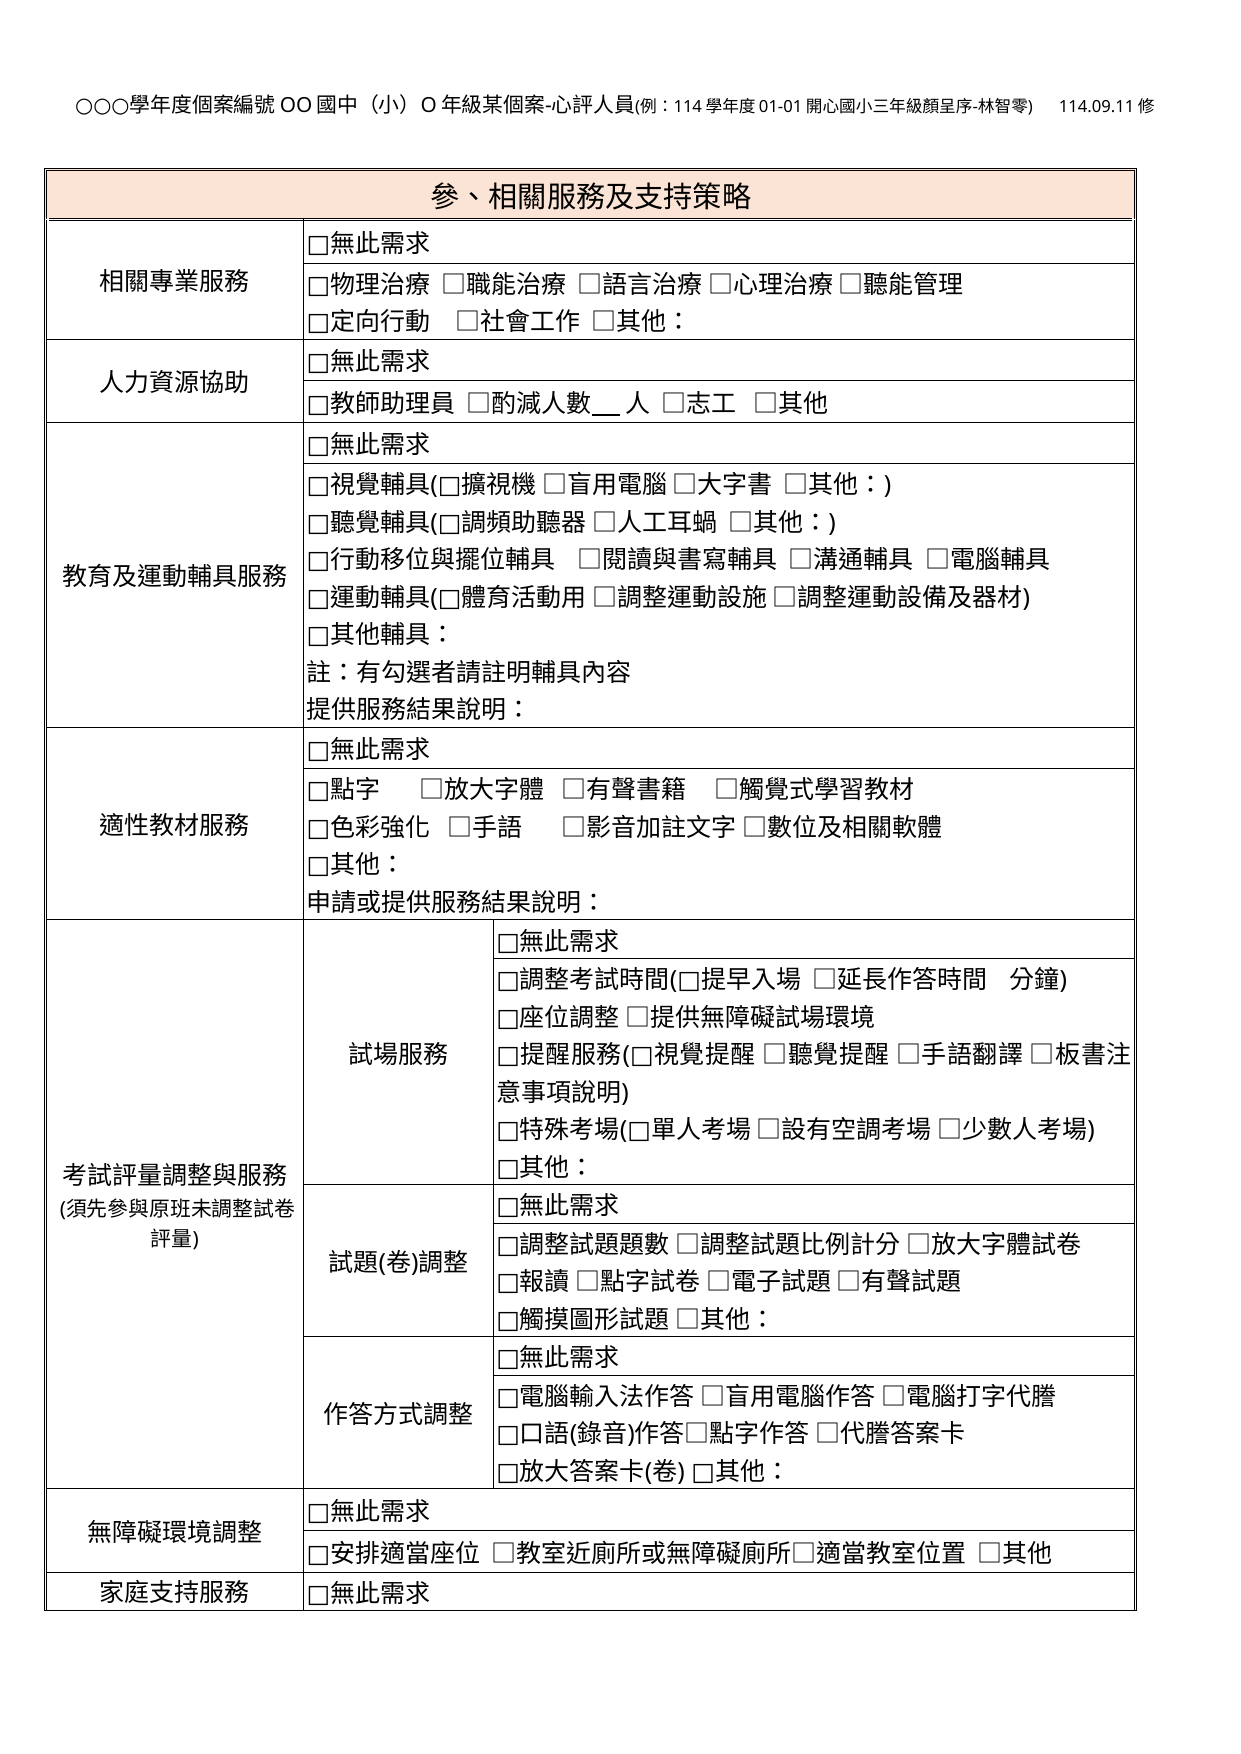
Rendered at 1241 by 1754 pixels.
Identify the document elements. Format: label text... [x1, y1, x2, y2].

table_cell □調整考試時間(□提早入場 □延長作答時間 分鐘) □座位調整 □提供無障礙試場環境 □提醒服務(□視覺提醒 □聽覺提醒 □手語翻譯 □板書注意事項說明) □特殊考場(□單人考場 □設有空調考場 □少數人考場) □其他： [494, 959, 1134, 1184]
table_header 參、相關服務及支持策略 [47, 171, 1134, 218]
table_cell □無此需求 [304, 218, 1134, 262]
table_cell 作答方式調整 [304, 1337, 493, 1488]
table_cell □無此需求 [304, 423, 1134, 463]
table_cell 試題(卷)調整 [304, 1185, 493, 1336]
table_cell □教師助理員 □酌減人數 人 □志工 □其他 [304, 381, 1134, 422]
table_cell □點字 □放大字體 □有聲書籍 □觸覺式學習教材 □色彩強化 □手語 □影音加註文字 □數位及相關軟體 □其他： 申請或提供服務結果說明： [304, 769, 1134, 919]
table_cell □無此需求 [494, 1337, 1134, 1374]
table_cell □無此需求 [304, 728, 1134, 768]
table_cell □視覺輔具(□擴視機 □盲用電腦 □大字書 □其他：) □聽覺輔具(□調頻助聽器 □人工耳蝸 □其他：) □行動移位與擺位輔具 □閱讀與書寫輔具 □溝通輔具 □電腦輔具 □運動輔具(□體育活動用 □調整運動設施 □調整運動設備及器材) □其他輔具： 註：有勾選者請註明輔具內容 提供服務結果說明： [304, 464, 1134, 727]
table_cell 教育及運動輔具服務 [47, 423, 303, 727]
table_cell 相關專業服務 [47, 218, 303, 338]
table_cell □物理治療 □職能治療 □語言治療 □心理治療 □聽能管理 □定向行動 □社會工作 □其他： [304, 264, 1134, 338]
table_cell □安排適當座位 □教室近廁所或無障礙廁所□適當教室位置 □其他 [304, 1531, 1134, 1572]
table_cell □無此需求 [304, 340, 1134, 380]
table_cell □無此需求 [494, 1185, 1134, 1222]
table_cell 考試評量調整與服務 (須先參與原班未調整試卷評量) [47, 920, 303, 1488]
table_cell 家庭支持服務 [47, 1573, 303, 1610]
table_cell □調整試題題數 □調整試題比例計分 □放大字體試卷 □報讀 □點字試卷 □電子試題 □有聲試題 □觸摸圖形試題 □其他： [494, 1224, 1134, 1336]
table_cell □無此需求 [494, 920, 1134, 958]
table_cell □無此需求 [304, 1489, 1134, 1530]
table_cell 試場服務 [304, 920, 493, 1184]
table_cell □電腦輸入法作答 □盲用電腦作答 □電腦打字代謄 □口語(錄音)作答□點字作答 □代謄答案卡 □放大答案卡(卷) □其他： [494, 1376, 1134, 1488]
table_cell 人力資源協助 [47, 340, 303, 422]
table_cell 適性教材服務 [47, 728, 303, 919]
table_cell 無障礙環境調整 [47, 1489, 303, 1572]
table_cell □無此需求 [304, 1573, 1134, 1610]
